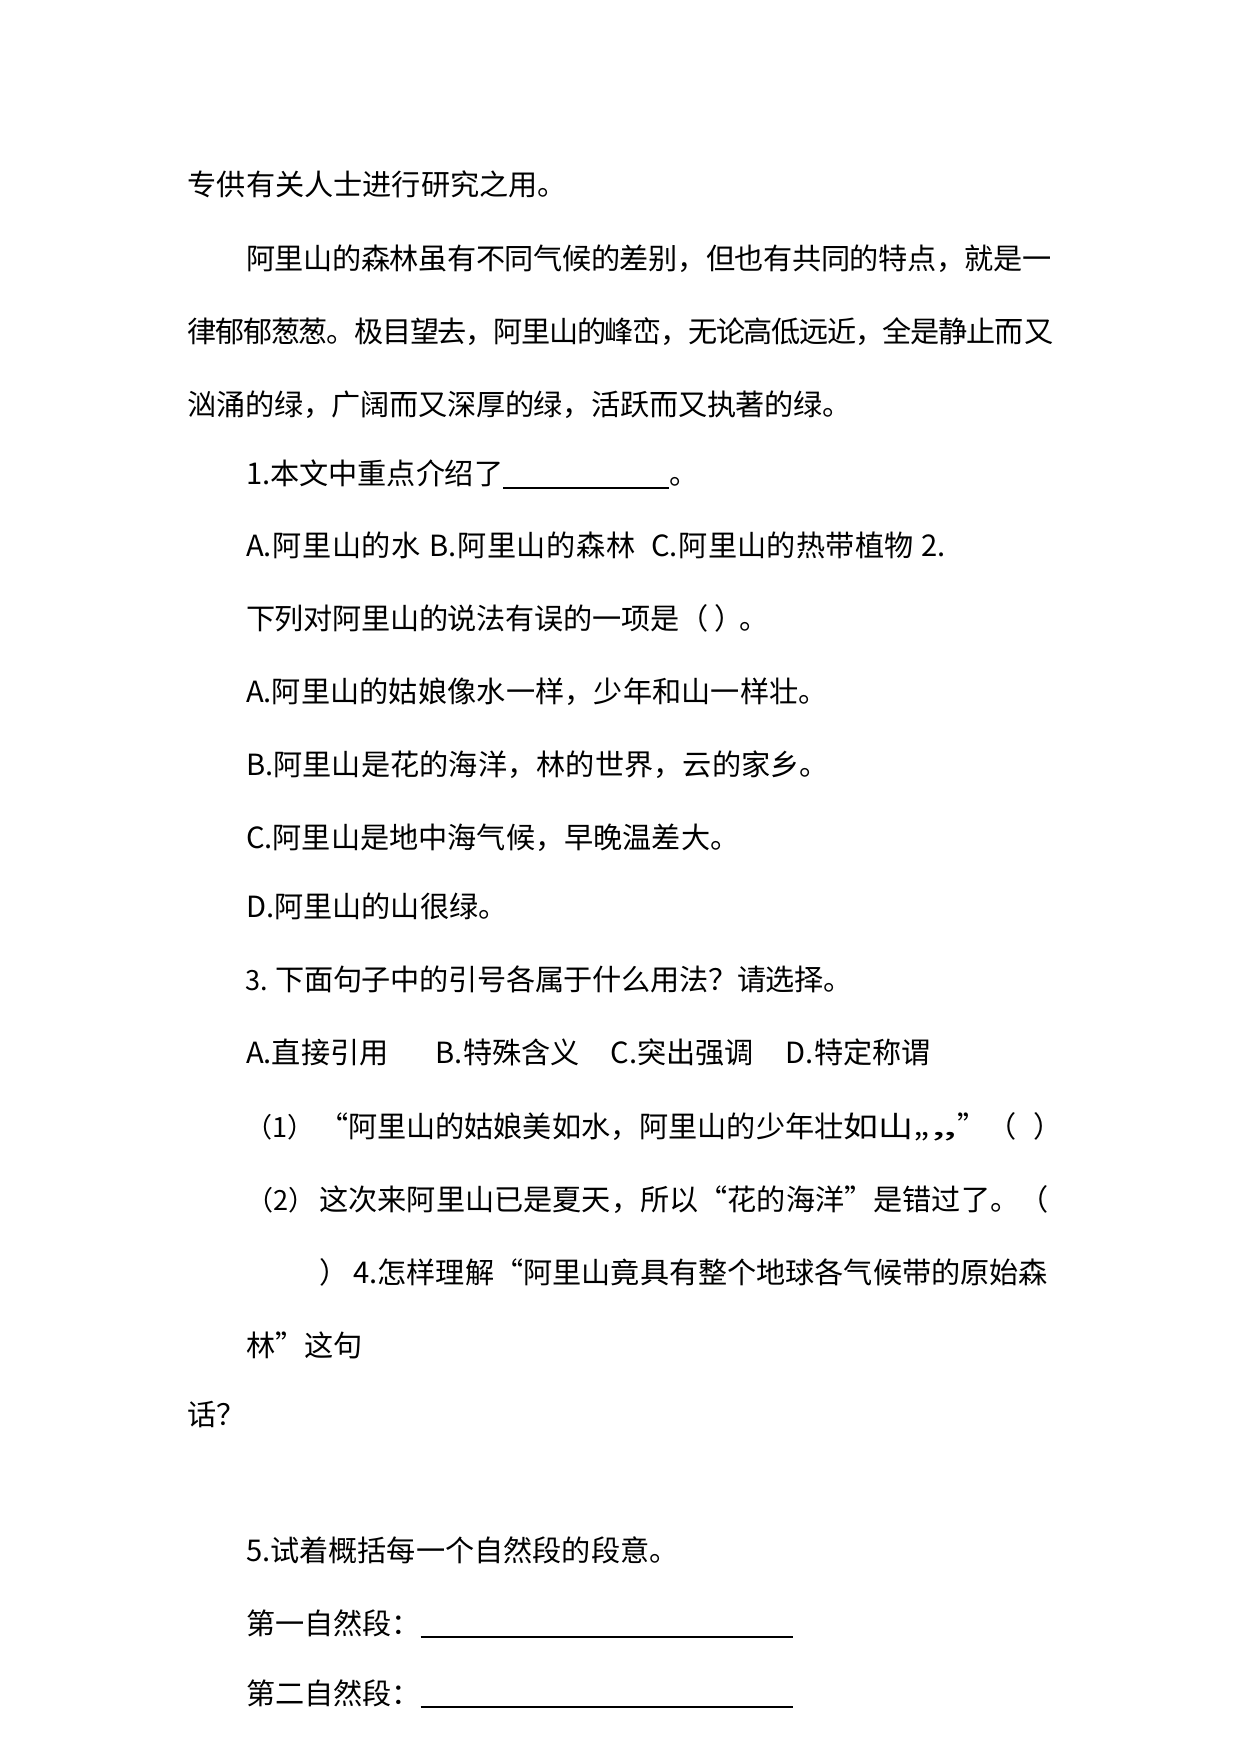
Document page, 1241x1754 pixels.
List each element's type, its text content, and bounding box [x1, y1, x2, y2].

text D.阿里山的山很绿。 [246, 888, 1080, 925]
text 5.试着概括每一个自然段的段意。 [246, 1527, 1080, 1569]
text 第二自然段： [246, 1671, 1080, 1713]
text 阿里山的森林虽有不同气候的差别，但也有共同的特点，就是一律郁郁葱葱。极目望去，阿里山的峰峦，无论高低远近，全是静止而又汹涌的绿，广阔而又深厚的绿，活跃而又执著的绿。 [187, 235, 1053, 424]
list “阿里山的姑娘美如水，阿里山的少年壮如山„„”（ ） [246, 1103, 1080, 1146]
text A.阿里山的水 B.阿里山的森林 C.阿里山的热带植物2.下列对阿里山的说法有误的一项是（ ）。 [246, 522, 946, 638]
text 话？ [187, 1396, 1080, 1433]
text 第一自然段： [246, 1601, 1080, 1643]
text 1.本文中重点介绍了 。 [246, 455, 1080, 492]
text A.阿里山的姑娘像水一样，少年和山一样壮。B.阿里山是花的海洋，林的世界，云的家乡。C.阿里山是地中海气候，早晚温差大。 [246, 668, 829, 857]
list 下面句子中的引号各属于什么用法？请选择。 [246, 956, 1080, 999]
text A.直接引用 B.特殊含义 C.突出强调 D.特定称谓 [246, 1030, 1080, 1072]
list 这次来阿里山已是夏天，所以“花的海洋”是错过了。（ ） 4.怎样理解“阿里山竟具有整个地球各气候带的原始森林”这句 [246, 1177, 1068, 1365]
text 专供有关人士进行研究之用。 [187, 162, 1080, 204]
